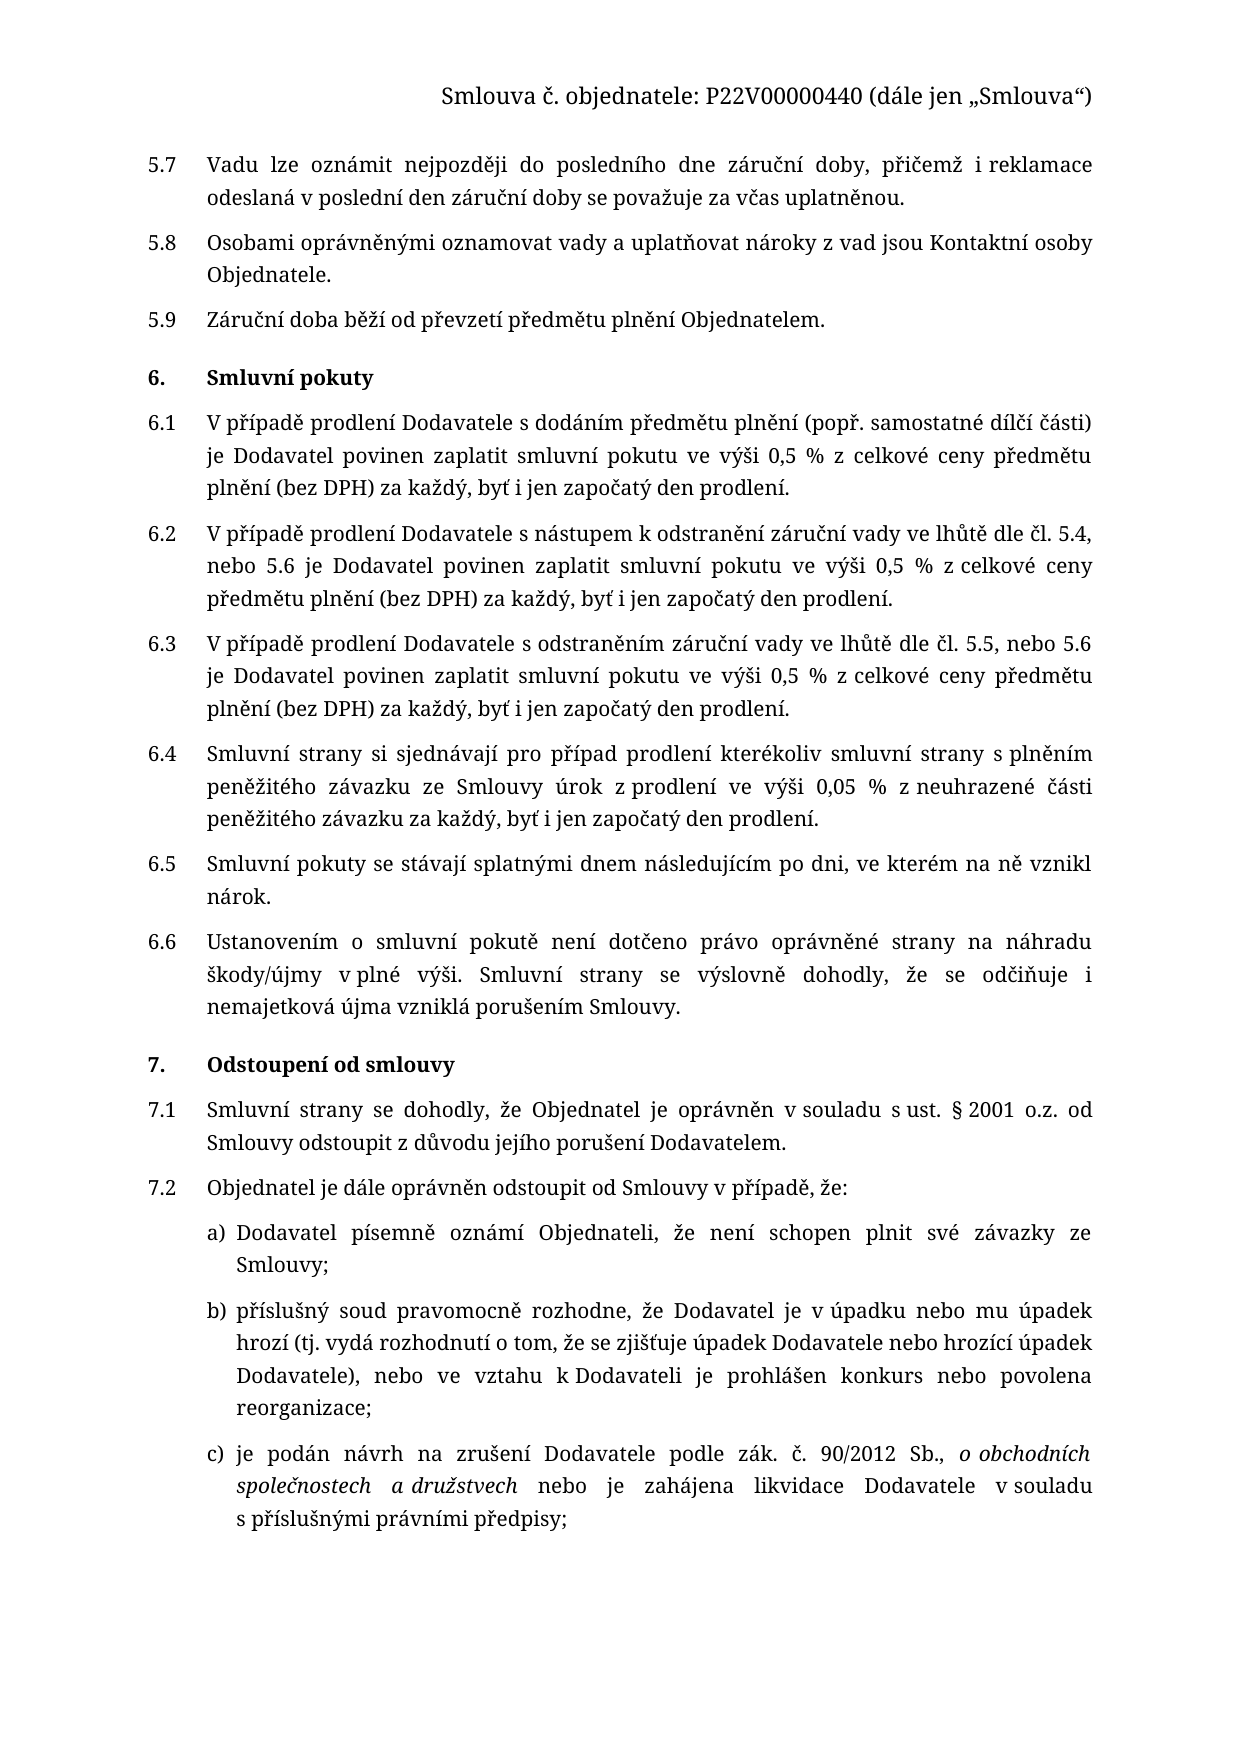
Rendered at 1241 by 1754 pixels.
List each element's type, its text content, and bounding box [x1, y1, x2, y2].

list Vadu lze oznámit nejpozději do posledního dne záruční doby, přičemž i reklamace odeslaná v poslední den záruční doby se považuje za včas uplatněnou. [148, 150, 1093, 211]
list je podán návrh na zrušení Dodavatele podle zák. č. 90/2012 Sb., o obchodních společnostech a družstvech nebo je zahájena likvidace Dodavatele v souladu s příslušnými právními předpisy; [207, 1439, 1093, 1532]
list Smluvní strany se dohodly, že Objednatel je oprávněn v souladu s ust. § 2001 o.z. od Smlouvy odstoupit z důvodu jejího porušení Dodavatelem. [148, 1095, 1093, 1156]
list Dodavatel písemně oznámí Objednateli, že není schopen plnit své závazky ze Smlouvy; [207, 1218, 1093, 1279]
list Záruční doba běží od převzetí předmětu plnění Objednatelem. [148, 306, 1093, 334]
list V případě prodlení Dodavatele s odstraněním záruční vady ve lhůtě dle čl. 5.5, nebo 5.6 je Dodavatel povinen zaplatit smluvní pokutu ve výši 0,5 % z celkové ceny předmětu plnění (bez DPH) za každý, byť i jen započatý den prodlení. [148, 629, 1093, 723]
list Smluvní strany si sjednávají pro případ prodlení kterékoliv smluvní strany s plněním peněžitého závazku ze Smlouvy úrok z prodlení ve výši 0,05 % z neuhrazené části peněžitého závazku za každý, byť i jen započatý den prodlení. [148, 739, 1093, 833]
list příslušný soud pravomocně rozhodne, že Dodavatel je v úpadku nebo mu úpadek hrozí (tj. vydá rozhodnutí o tom, že se zjišťuje úpadek Dodavatele nebo hrozící úpadek Dodavatele), nebo ve vztahu k Dodavateli je prohlášen konkurs nebo povolena reorganizace; [207, 1296, 1093, 1422]
list Smluvní pokuty [148, 363, 1093, 392]
list V případě prodlení Dodavatele s nástupem k odstranění záruční vady ve lhůtě dle čl. 5.4, nebo 5.6 je Dodavatel povinen zaplatit smluvní pokutu ve výši 0,5 % z celkové ceny předmětu plnění (bez DPH) za každý, byť i jen započatý den prodlení. [148, 519, 1093, 612]
list Objednatel je dále oprávněn odstoupit od Smlouvy v případě, že: [148, 1173, 1093, 1201]
list Osobami oprávněnými oznamovat vady a uplatňovat nároky z vad jsou Kontaktní osoby Objednatele. [148, 228, 1093, 289]
list Odstoupení od smlouvy [148, 1050, 1093, 1078]
list Smluvní pokuty se stávají splatnými dnem následujícím po dni, ve kterém na ně vznikl nárok. [148, 849, 1093, 911]
list V případě prodlení Dodavatele s dodáním předmětu plnění (popř. samostatné dílčí části) je Dodavatel povinen zaplatit smluvní pokutu ve výši 0,5 % z celkové ceny předmětu plnění (bez DPH) za každý, byť i jen započatý den prodlení. [148, 408, 1093, 502]
list Ustanovením o smluvní pokutě není dotčeno právo oprávněné strany na náhradu škody/újmy v plné výši. Smluvní strany se výslovně dohodly, že se odčiňuje i nemajetková újma vzniklá porušením Smlouvy. [148, 927, 1093, 1021]
